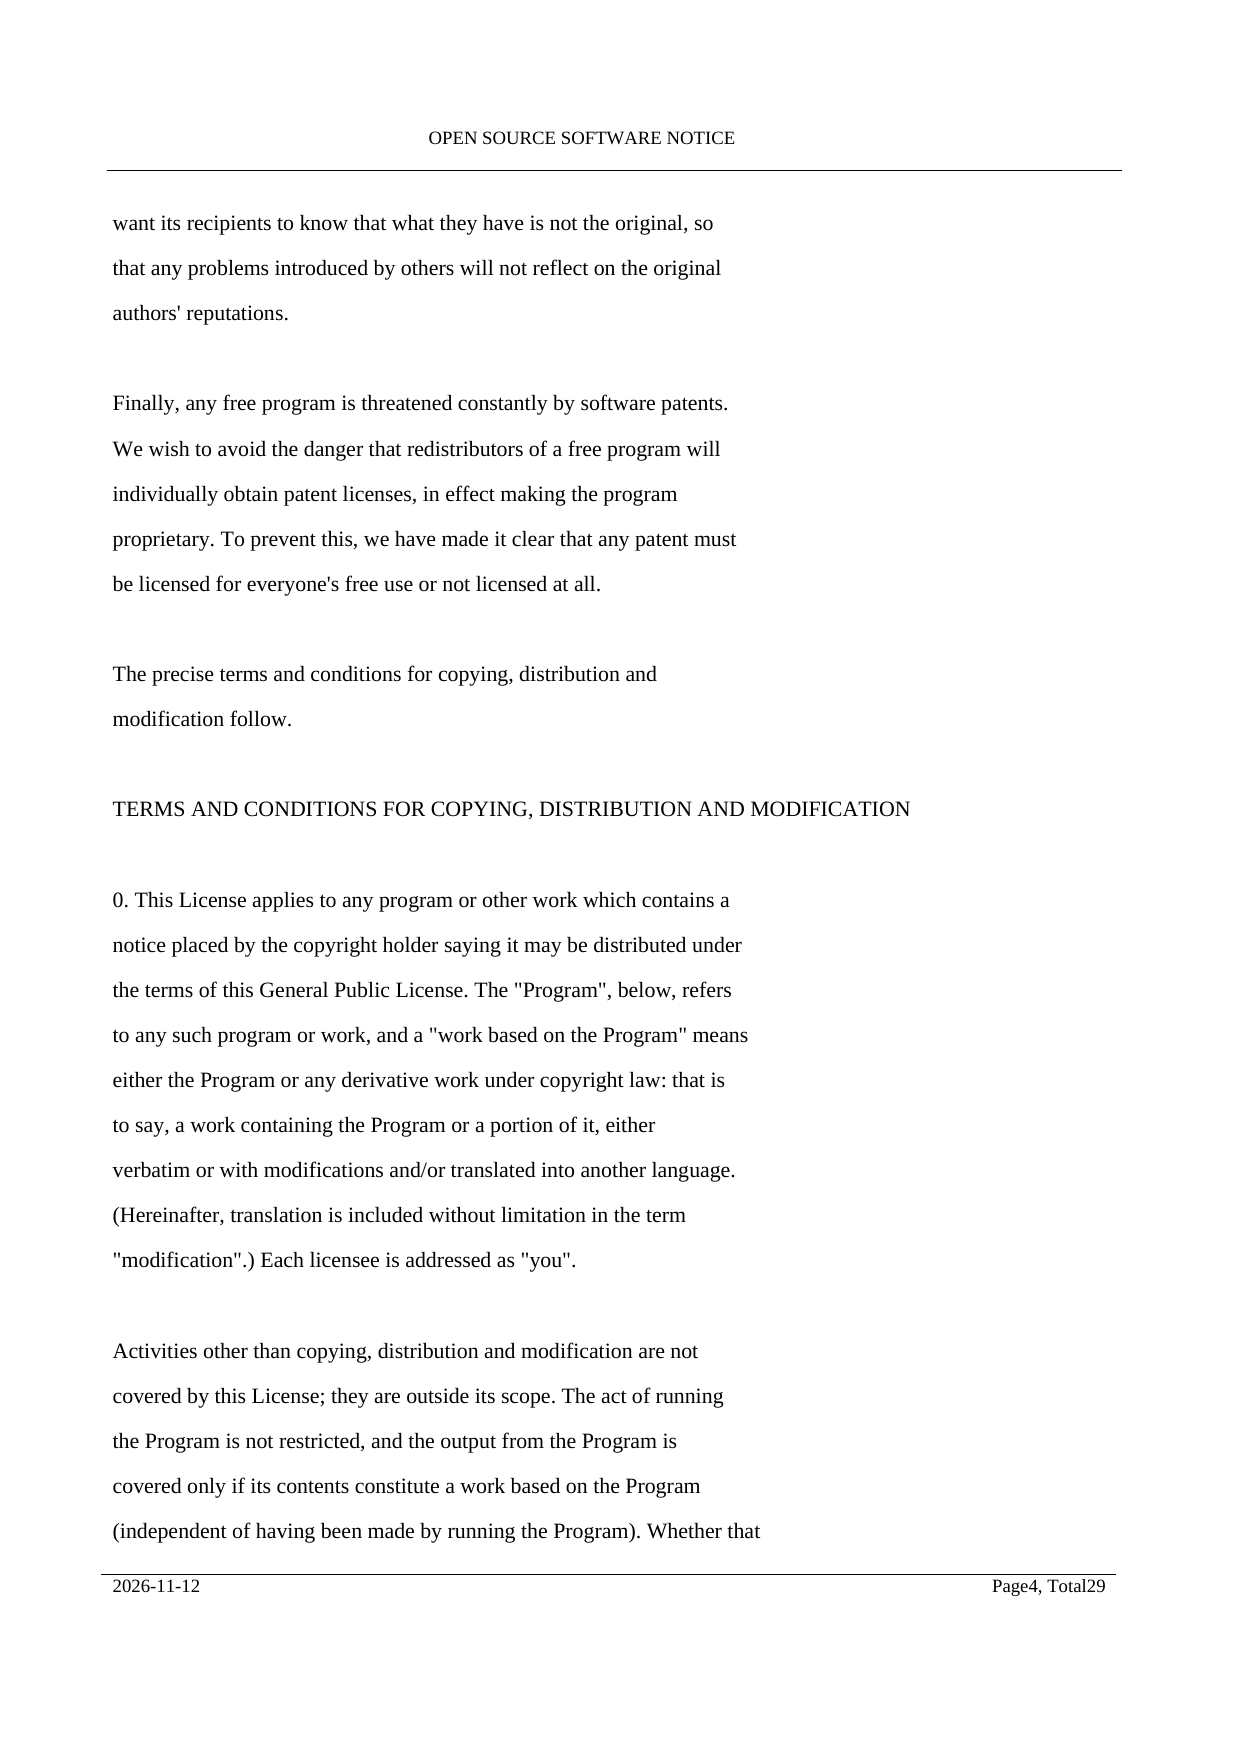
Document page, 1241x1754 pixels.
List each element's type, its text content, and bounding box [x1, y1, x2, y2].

text want its recipients to know that what they have is not the original, so [112, 206, 1128, 239]
text covered only if its contents constitute a work based on the Program [112, 1469, 1128, 1502]
text Finally, any free program is threatened constantly by software patents. [112, 387, 1128, 419]
text notice placed by the copyright holder saying it may be distributed under [112, 928, 1128, 961]
text 0. This License applies to any program or other work which contains a [112, 883, 1128, 915]
text We wish to avoid the danger that redistributors of a free program will [112, 432, 1128, 464]
text modification follow. [112, 702, 1128, 735]
text Activities other than copying, distribution and modification are not [112, 1334, 1128, 1366]
text that any problems introduced by others will not reflect on the original [112, 251, 1128, 284]
text be licensed for everyone's free use or not licensed at all. [112, 567, 1128, 600]
text to say, a work containing the Program or a portion of it, either [112, 1108, 1128, 1141]
text The precise terms and conditions for copying, distribution and [112, 657, 1128, 690]
text to any such program or work, and a "work based on the Program" means [112, 1018, 1128, 1051]
text either the Program or any derivative work under copyright law: that is [112, 1063, 1128, 1096]
text individually obtain patent licenses, in effect making the program [112, 477, 1128, 509]
text "modification".) Each licensee is addressed as "you". [112, 1244, 1128, 1276]
text covered by this License; they are outside its scope. The act of running [112, 1379, 1128, 1412]
text the Program is not restricted, and the output from the Program is [112, 1424, 1128, 1457]
text authors' reputations. [112, 297, 1128, 329]
text proprietary. To prevent this, we have made it clear that any patent must [112, 522, 1128, 554]
text (Hereinafter, translation is included without limitation in the term [112, 1199, 1128, 1231]
text TERMS AND CONDITIONS FOR COPYING, DISTRIBUTION AND MODIFICATION [112, 793, 1128, 825]
text verbatim or with modifications and/or translated into another language. [112, 1153, 1128, 1186]
text (independent of having been made by running the Program). Whether that [112, 1514, 1128, 1547]
text the terms of this General Public License. The "Program", below, refers [112, 973, 1128, 1006]
